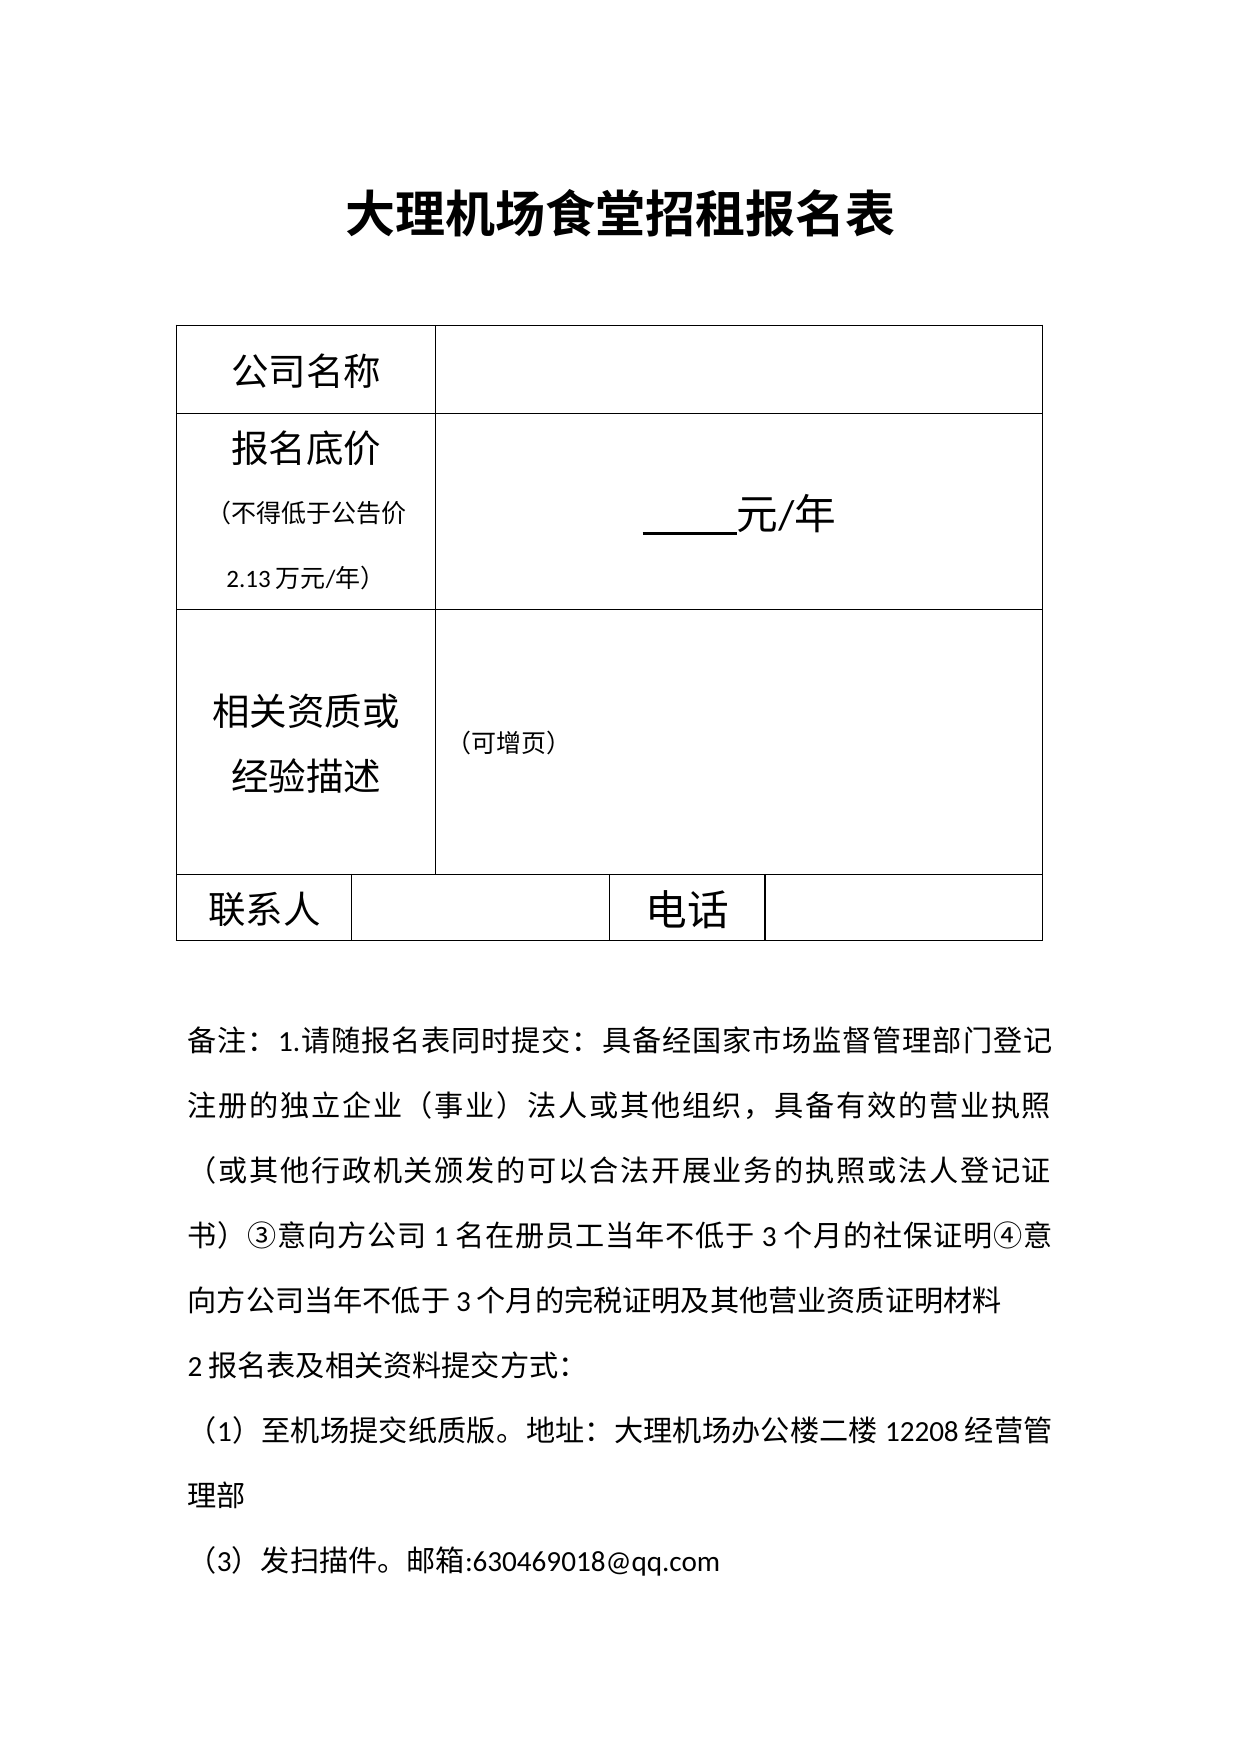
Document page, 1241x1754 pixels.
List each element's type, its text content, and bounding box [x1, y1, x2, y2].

table_cell 元/年 [436, 414, 1042, 609]
table_cell （可增页） [436, 610, 1042, 874]
text 备注：1.请随报名表同时提交：具备经国家市场监督管理部门登记注册的独立企业（事业）法人或其他组织，具备有效的营业执照（或其他行政机关颁发的可以合法开展业务的执照或法人登记证书）③意向方公司1名在册员工当年不低于3个月的社保证明④意向方公司当年不低于3个月的完税证明及其他营业资质证明材料 [187, 1006, 1053, 1331]
text （3）发扫描件。邮箱:630469018@qq.com [187, 1526, 1053, 1591]
table_cell 电话 [610, 875, 764, 940]
text 大理机场食堂招租报名表 [187, 162, 1053, 259]
text （1）至机场提交纸质版。地址：大理机场办公楼二楼12208经营管理部 [187, 1396, 1053, 1526]
table_cell 报名底价 （不得低于公告价2.13万元/年） [177, 414, 435, 609]
table_cell 相关资质或 经验描述 [177, 610, 435, 874]
table_header [436, 326, 1042, 413]
text 2报名表及相关资料提交方式： [187, 1331, 1053, 1396]
table_cell [766, 875, 1042, 940]
table_cell 联系人 [177, 875, 351, 940]
table_cell [352, 875, 609, 940]
table_header 公司名称 [177, 326, 435, 413]
